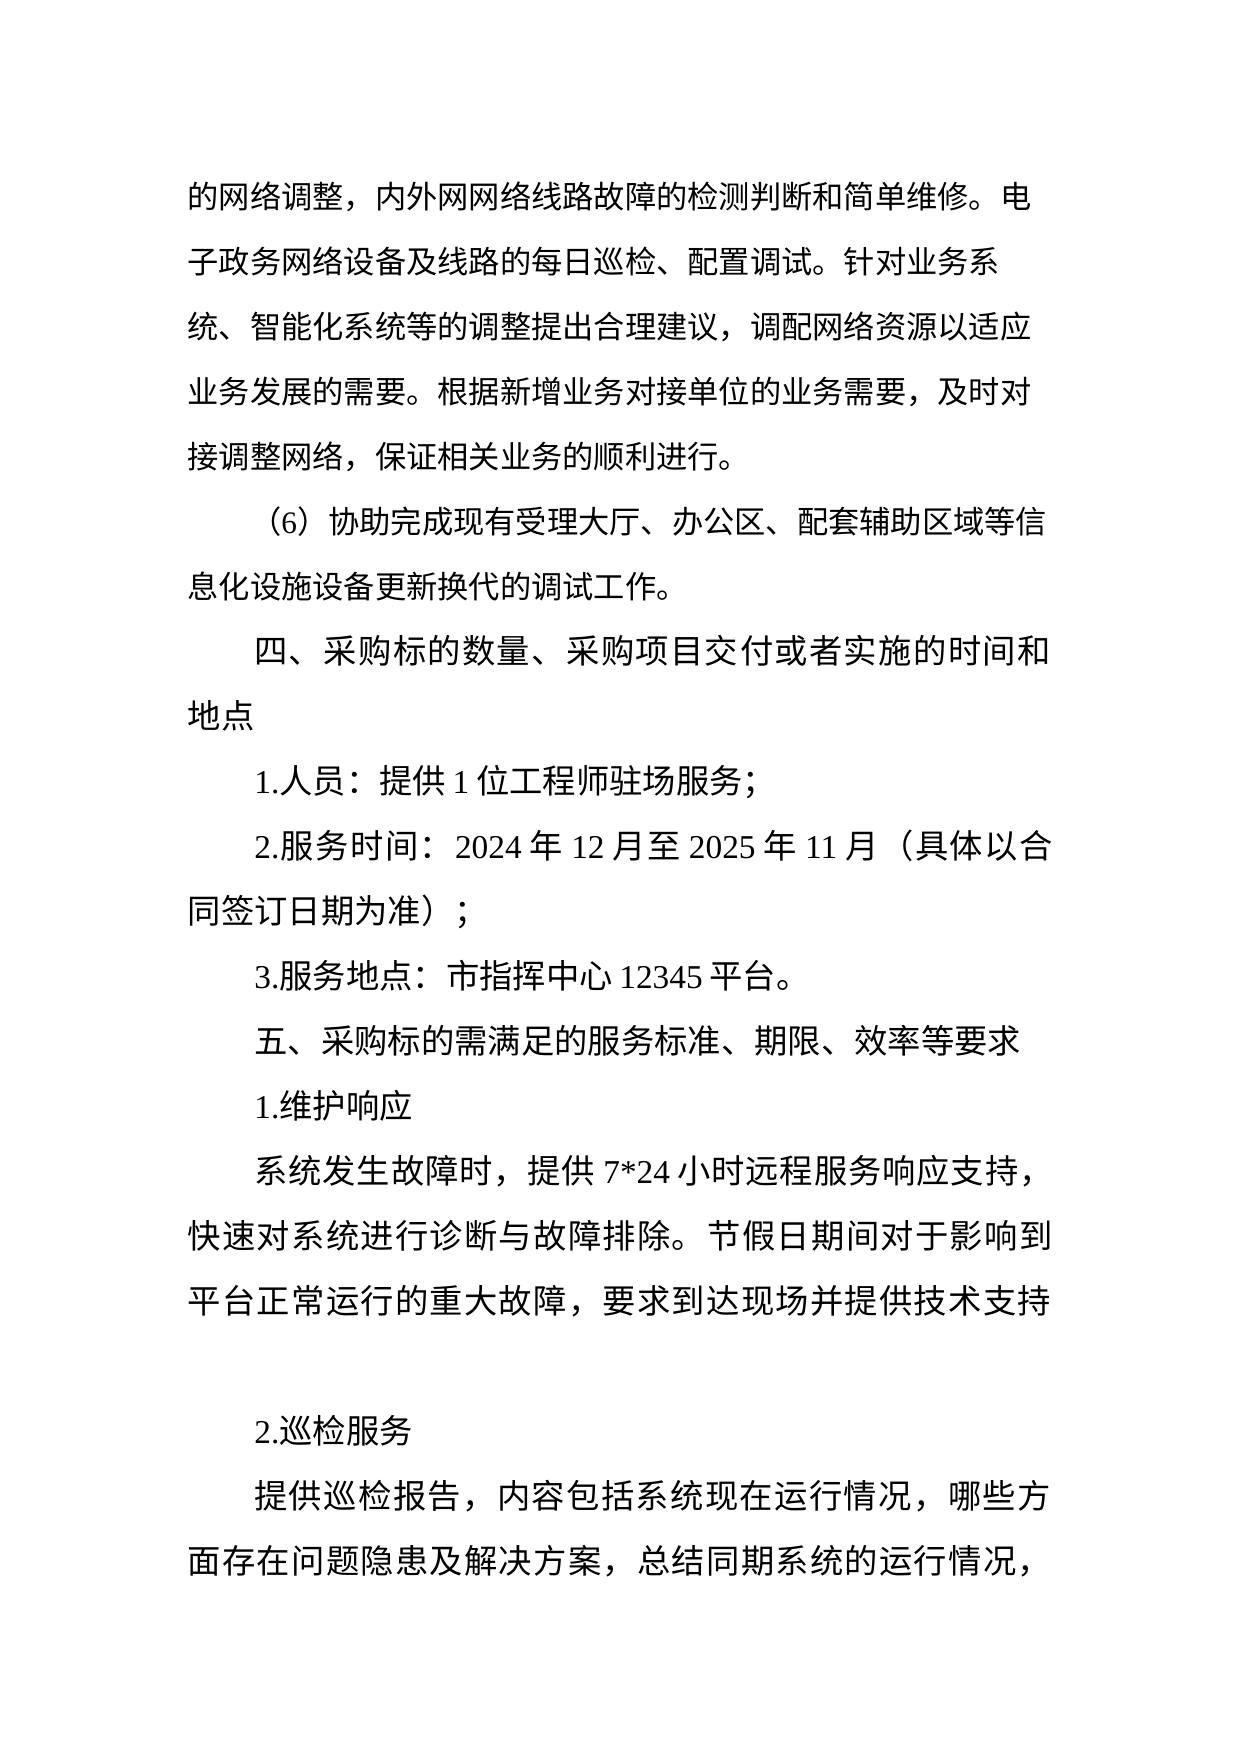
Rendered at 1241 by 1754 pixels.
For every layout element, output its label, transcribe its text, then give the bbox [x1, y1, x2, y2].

text 五、采购标的需满足的服务标准、期限、效率等要求 [187, 1007, 1053, 1072]
text 2.服务时间：2024年12月至2025年11月（具体以合同签订日期为准）； [187, 812, 1053, 942]
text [187, 1462, 1053, 1592]
text 1.维护响应 [187, 1072, 1053, 1137]
text （6）协助完成现有受理大厅、办公区、配套辅助区域等信息化设施设备更新换代的调试工作。 [187, 487, 1053, 617]
text 四、采购标的数量、采购项目交付或者实施的时间和地点 [187, 617, 1053, 747]
text 3.服务地点：市指挥中心12345平台。 [187, 942, 1053, 1007]
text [187, 162, 1053, 487]
text 1.人员：提供1位工程师驻场服务； [187, 747, 1053, 812]
text 系统发生故障时，提供7*24小时远程服务响应支持，快速对系统进行诊断与故障排除。节假日期间对于影响到平台正常运行的重大故障，要求到达现场并提供技术支持。 [187, 1137, 1053, 1397]
text 2.巡检服务 [187, 1397, 1053, 1462]
